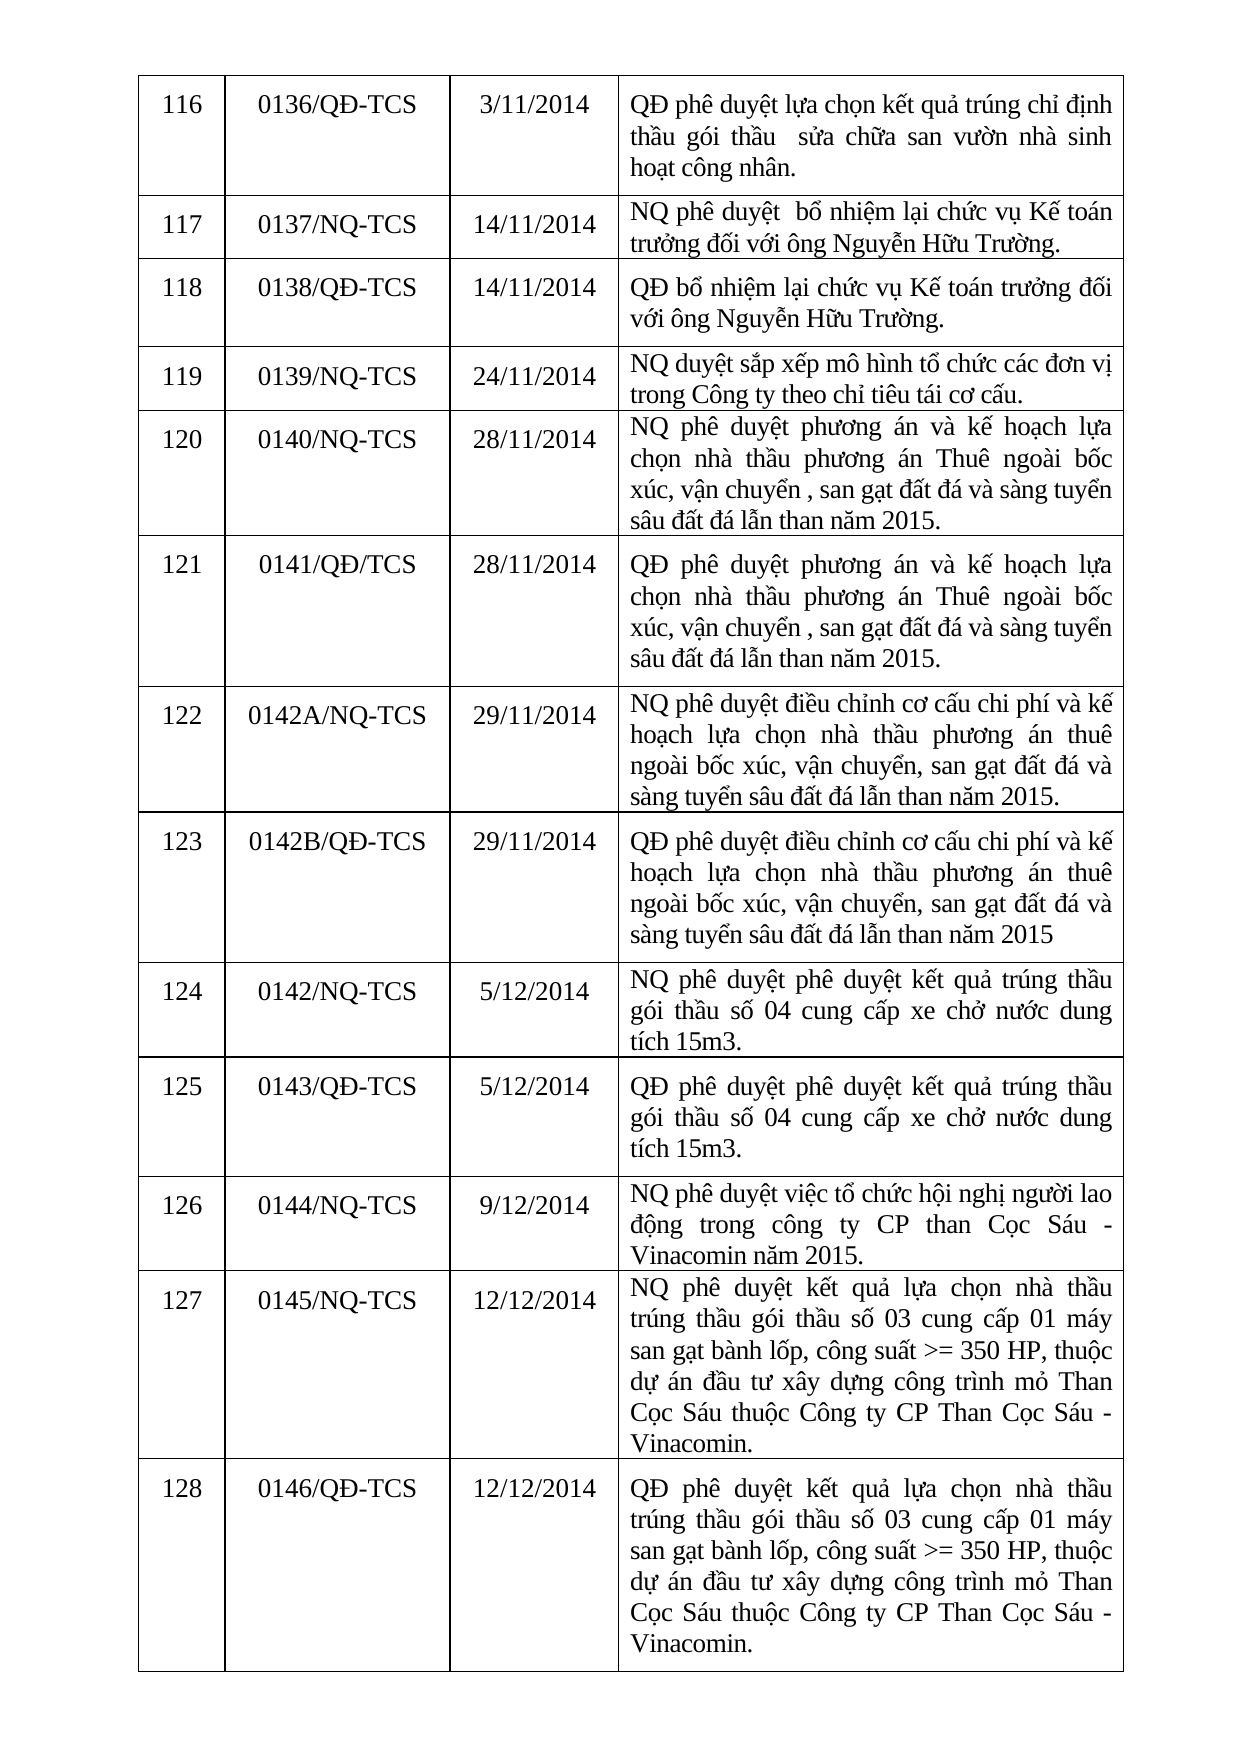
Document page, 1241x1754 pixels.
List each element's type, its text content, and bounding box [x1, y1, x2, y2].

table_cell 0138/QĐ-TCS [226, 259, 449, 346]
table_cell 5/12/2014 [451, 963, 618, 1056]
table_cell 28/11/2014 [451, 536, 618, 686]
table_cell 12/12/2014 [451, 1459, 618, 1671]
table_cell 0144/NQ-TCS [226, 1177, 449, 1270]
table_cell 120 [139, 411, 224, 535]
table_cell 128 [139, 1459, 224, 1671]
table_cell 0143/QĐ-TCS [226, 1058, 449, 1176]
table_cell 116 [139, 76, 224, 194]
table_cell 24/11/2014 [451, 347, 618, 409]
table_cell QĐ phê duyệt lựa chọn kết quả trúng chỉ định thầu gói thầu sửa chữa san vườn nhà sinh hoạt công nhân. [619, 76, 1123, 194]
table_cell 122 [139, 687, 224, 811]
table_cell 14/11/2014 [451, 196, 618, 258]
table_cell 0137/NQ-TCS [226, 196, 449, 258]
table_cell 125 [139, 1058, 224, 1176]
table_cell QĐ phê duyệt phương án và kế hoạch lựa chọn nhà thầu phương án Thuê ngoài bốc xúc, vận chuyển , san gạt đất đá và sàng tuyển sâu đất đá lẫn than năm 2015. [619, 536, 1123, 686]
table_cell 119 [139, 347, 224, 409]
table_cell NQ phê duyệt điều chỉnh cơ cấu chi phí và kế hoạch lựa chọn nhà thầu phương án thuê ngoài bốc xúc, vận chuyển, san gạt đất đá và sàng tuyển sâu đất đá lẫn than năm 2015. [619, 687, 1123, 811]
table_cell 0141/QĐ/TCS [226, 536, 449, 686]
table_cell 0142A/NQ-TCS [226, 687, 449, 811]
table_cell NQ duyệt sắp xếp mô hình tổ chức các đơn vị trong Công ty theo chỉ tiêu tái cơ cấu. [619, 347, 1123, 409]
table_cell 29/11/2014 [451, 813, 618, 962]
table_cell 0140/NQ-TCS [226, 411, 449, 535]
table_cell 29/11/2014 [451, 687, 618, 811]
table_cell 0142/NQ-TCS [226, 963, 449, 1056]
table_cell QĐ bổ nhiệm lại chức vụ Kế toán trưởng đối với ông Nguyễn Hữu Trường. [619, 259, 1123, 346]
table_cell 0139/NQ-TCS [226, 347, 449, 409]
table_cell NQ phê duyệt phương án và kế hoạch lựa chọn nhà thầu phương án Thuê ngoài bốc xúc, vận chuyển , san gạt đất đá và sàng tuyển sâu đất đá lẫn than năm 2015. [619, 411, 1123, 535]
table_cell 28/11/2014 [451, 411, 618, 535]
table_cell 0145/NQ-TCS [226, 1271, 449, 1458]
table_cell 12/12/2014 [451, 1271, 618, 1458]
table_cell 124 [139, 963, 224, 1056]
table_cell QĐ phê duyệt phê duyệt kết quả trúng thầu gói thầu số 04 cung cấp xe chở nước dung tích 15m3. [619, 1058, 1123, 1176]
table_cell 3/11/2014 [451, 76, 618, 194]
table_cell NQ phê duyệt bổ nhiệm lại chức vụ Kế toán trưởng đối với ông Nguyễn Hữu Trường. [619, 196, 1123, 258]
table_cell 121 [139, 536, 224, 686]
table_cell QĐ phê duyệt kết quả lựa chọn nhà thầu trúng thầu gói thầu số 03 cung cấp 01 máy san gạt bành lốp, công suất >= 350 HP, thuộc dự án đầu tư xây dựng công trình mỏ Than Cọc Sáu thuộc Công ty CP Than Cọc Sáu - Vinacomin. [619, 1459, 1123, 1671]
table_cell 0146/QĐ-TCS [226, 1459, 449, 1671]
table_cell 5/12/2014 [451, 1058, 618, 1176]
table_cell NQ phê duyệt phê duyệt kết quả trúng thầu gói thầu số 04 cung cấp xe chở nước dung tích 15m3. [619, 963, 1123, 1056]
table_cell NQ phê duyệt kết quả lựa chọn nhà thầu trúng thầu gói thầu số 03 cung cấp 01 máy san gạt bành lốp, công suất >= 350 HP, thuộc dự án đầu tư xây dựng công trình mỏ Than Cọc Sáu thuộc Công ty CP Than Cọc Sáu - Vinacomin. [619, 1271, 1123, 1458]
table_cell 14/11/2014 [451, 259, 618, 346]
table_cell 126 [139, 1177, 224, 1270]
table_cell 0142B/QĐ-TCS [226, 813, 449, 962]
table_cell QĐ phê duyệt điều chỉnh cơ cấu chi phí và kế hoạch lựa chọn nhà thầu phương án thuê ngoài bốc xúc, vận chuyển, san gạt đất đá và sàng tuyển sâu đất đá lẫn than năm 2015 [619, 813, 1123, 962]
table_cell 9/12/2014 [451, 1177, 618, 1270]
table_cell 0136/QĐ-TCS [226, 76, 449, 194]
table_cell 123 [139, 813, 224, 962]
table_cell 127 [139, 1271, 224, 1458]
table_cell 117 [139, 196, 224, 258]
table_cell 118 [139, 259, 224, 346]
table_cell NQ phê duyệt việc tổ chức hội nghị người lao động trong công ty CP than Cọc Sáu - Vinacomin năm 2015. [619, 1177, 1123, 1270]
